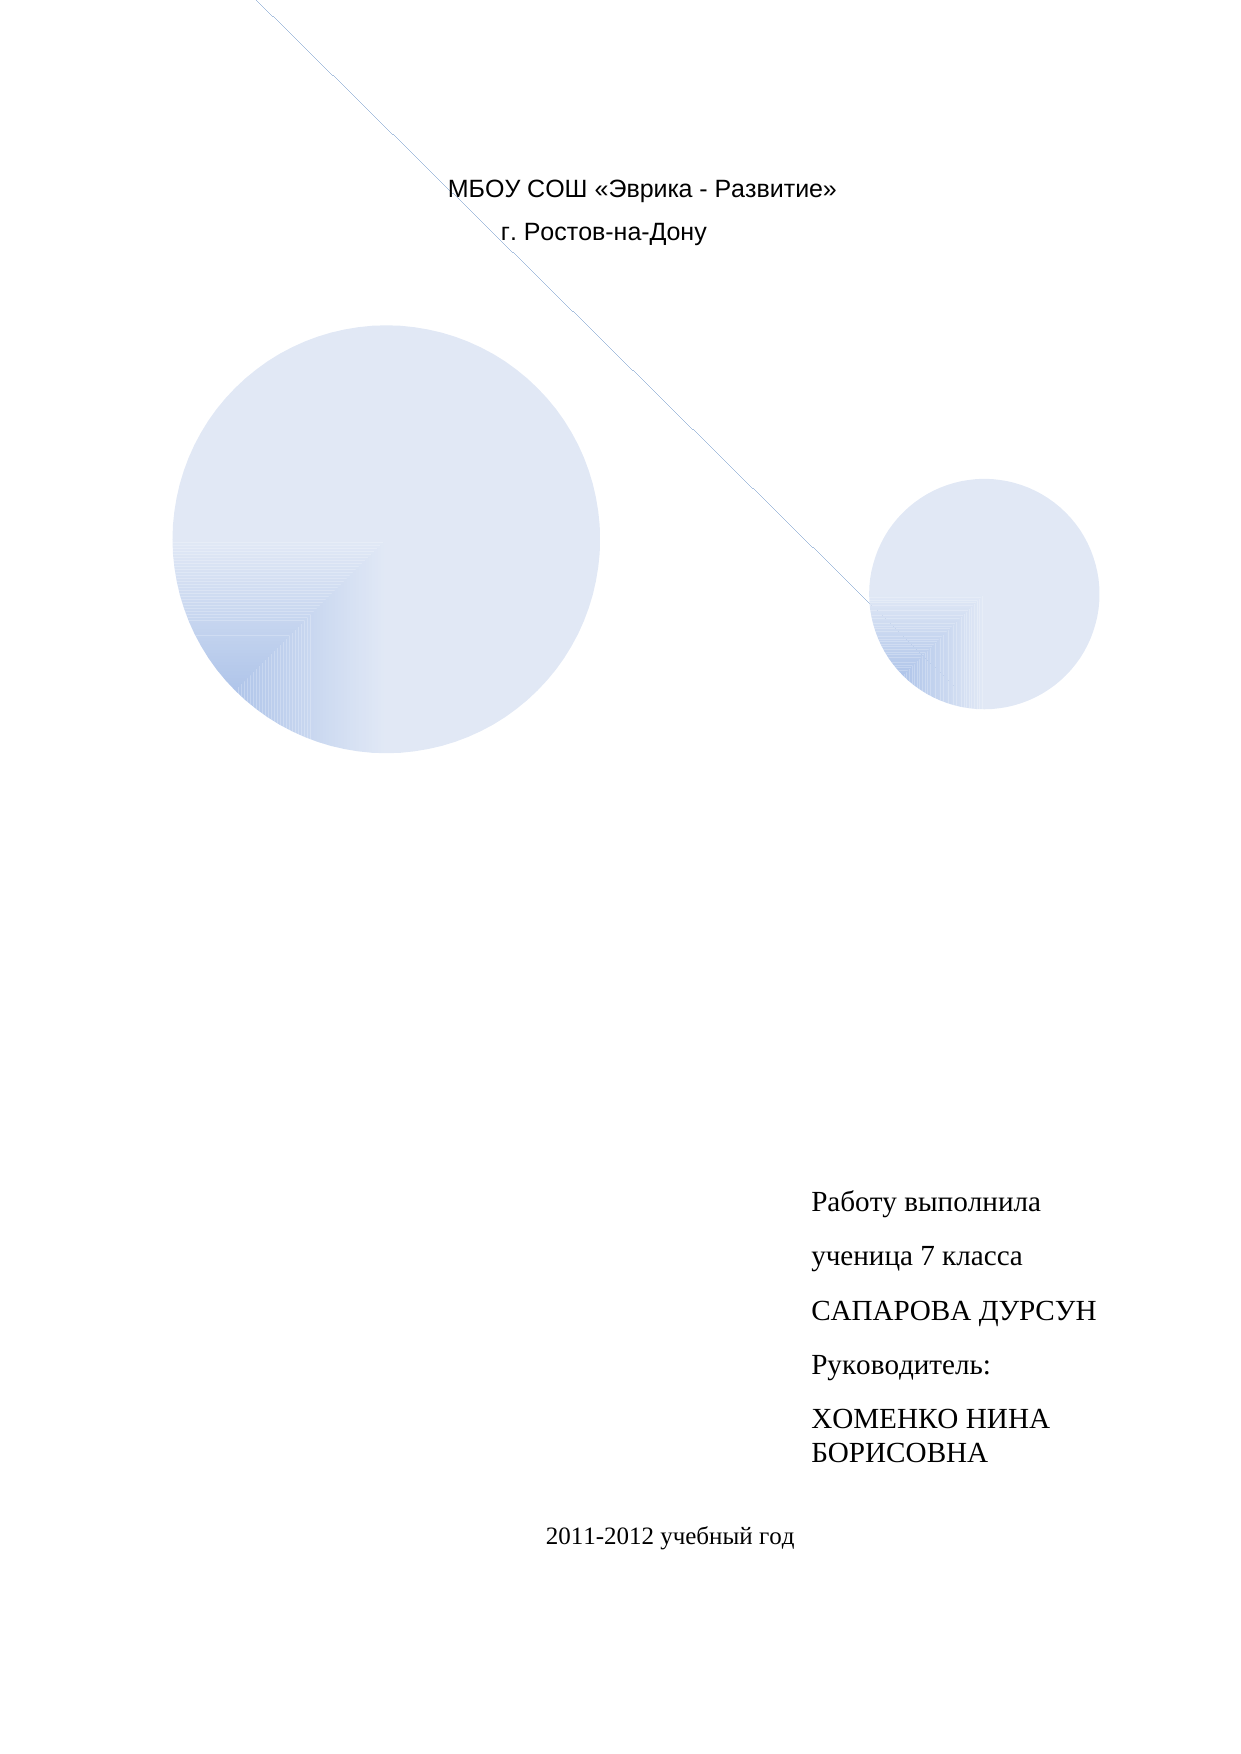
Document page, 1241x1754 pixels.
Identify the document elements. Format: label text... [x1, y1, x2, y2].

text СОДЕРЖАНИЕ [177, 394, 1152, 427]
text г. Ростов-на-Дону [177, 217, 1152, 246]
table_header [177, 366, 1152, 394]
text МБОУ СОШ «Эврика - Развитие» [177, 174, 1152, 202]
